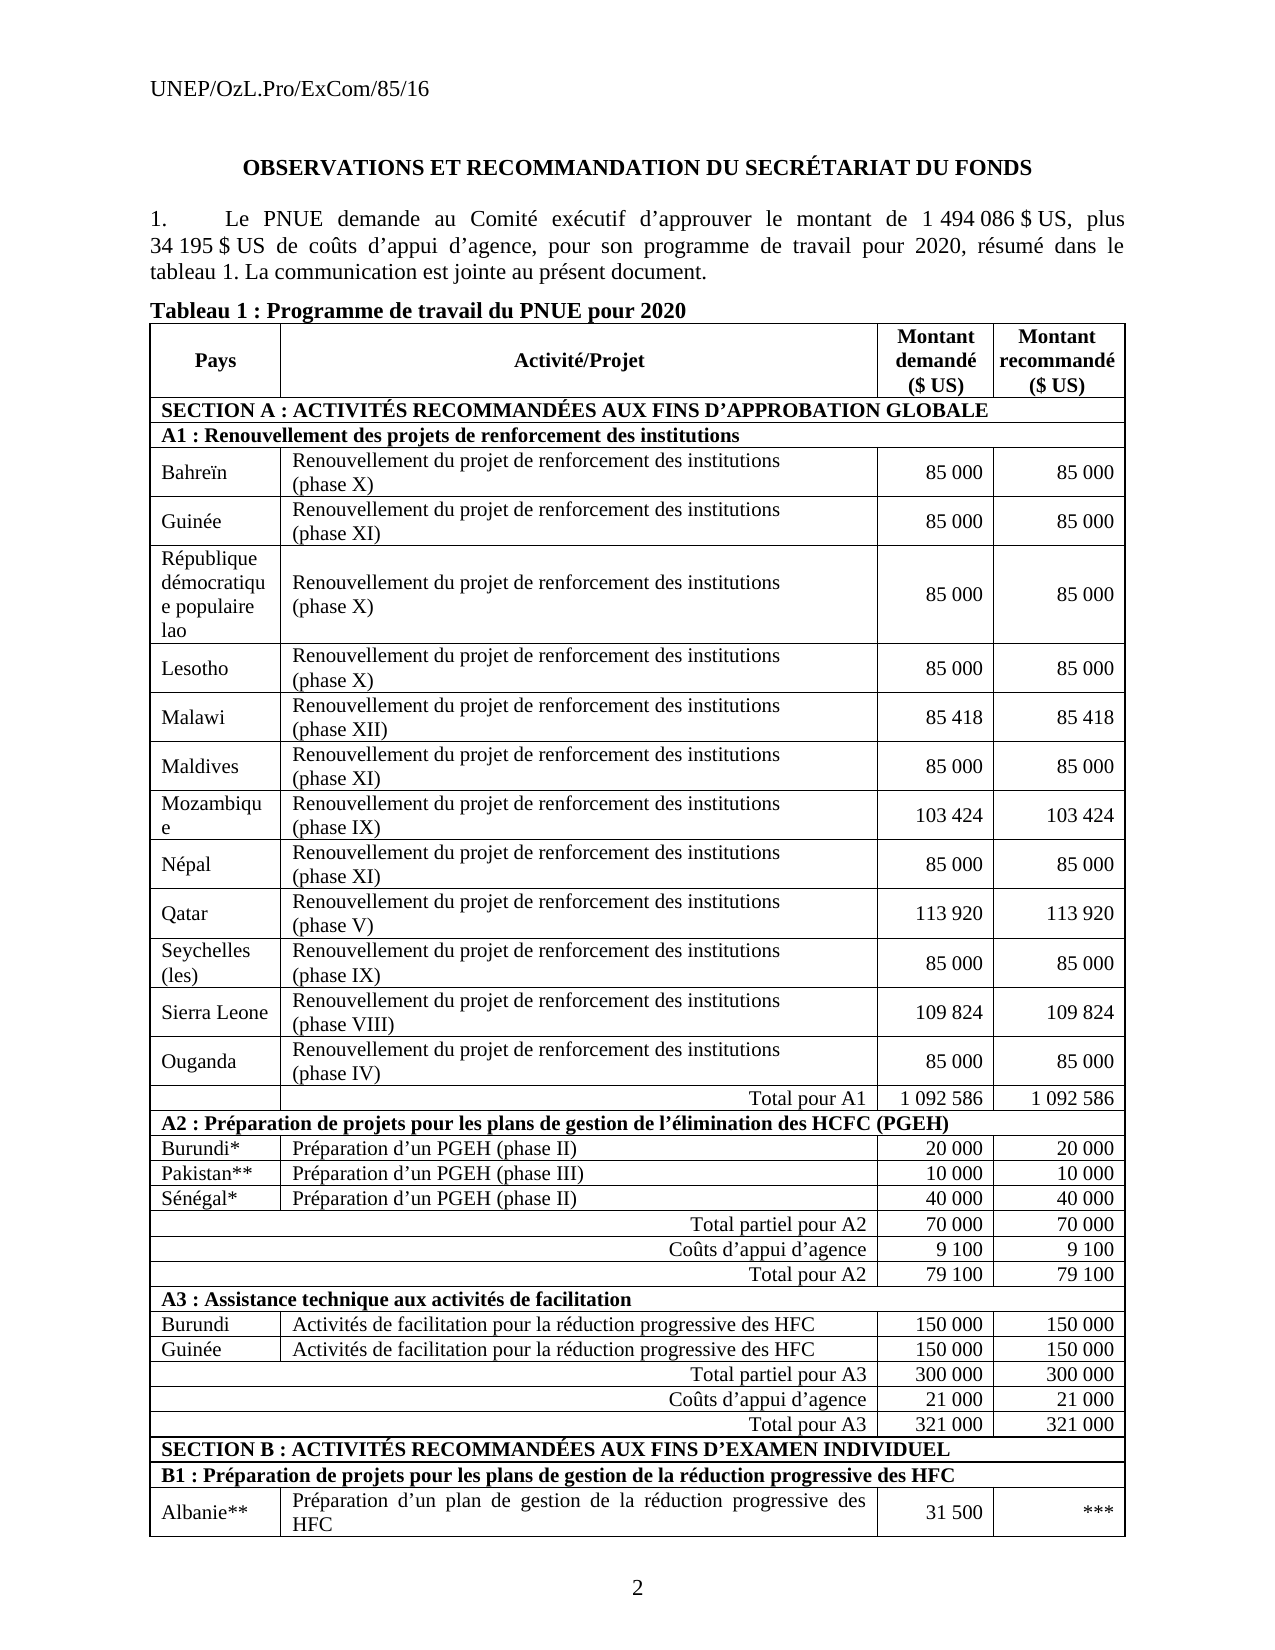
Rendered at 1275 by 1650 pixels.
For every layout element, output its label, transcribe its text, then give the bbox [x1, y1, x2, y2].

table_cell 85 000 [994, 1037, 1124, 1085]
table_cell Coûts d’appui d’agence [151, 1237, 877, 1261]
table_cell Renouvellement du projet de renforcement des institutions (phase X) [281, 644, 877, 692]
table_cell Renouvellement du projet de renforcement des institutions (phase XI) [281, 742, 877, 790]
table_cell 85 418 [878, 693, 993, 741]
subtitle Le PNUE demande au Comité exécutif d’approuver le montant de 1 494 086 $ US, plus 34 195 $ US de coûts d’appui d’agence, pour son programme de travail pour 2020, résumé dans le tableau 1. La communication est jointe au présent document. [150, 205, 1125, 284]
table_cell Activités de facilitation pour la réduction progressive des HFC [281, 1312, 877, 1336]
table_cell 31 500 [878, 1488, 993, 1536]
table_cell 321 000 [878, 1412, 993, 1436]
table_cell Préparation d’un plan de gestion de la réduction progressive des HFC [281, 1488, 877, 1536]
table_cell Maldives [151, 742, 280, 790]
table_cell 79 100 [878, 1262, 993, 1286]
table_cell Total pour A2 [151, 1262, 877, 1286]
table_cell 85 000 [878, 1037, 993, 1085]
table_cell 85 000 [994, 497, 1124, 545]
table_cell 85 000 [994, 546, 1124, 642]
table_cell 300 000 [994, 1362, 1124, 1386]
table_cell Préparation d’un PGEH (phase III) [281, 1161, 877, 1185]
table_cell 113 920 [994, 889, 1124, 937]
table_cell 40 000 [994, 1186, 1124, 1210]
table_cell Renouvellement du projet de renforcement des institutions (phase V) [281, 889, 877, 937]
table_cell Total partiel pour A2 [151, 1211, 877, 1236]
table_cell 113 920 [878, 889, 993, 937]
table_cell 109 824 [878, 988, 993, 1036]
subtitle Tableau 1 : Programme de travail du PNUE pour 2020 [150, 297, 1125, 323]
table_cell 20 000 [878, 1136, 993, 1160]
table_header Montant recommandé ($ US) [994, 324, 1124, 397]
table_cell Coûts d’appui d’agence [151, 1387, 877, 1411]
table_cell Renouvellement du projet de renforcement des institutions (phase IX) [281, 939, 877, 987]
table_cell 10 000 [878, 1161, 993, 1185]
table_cell 1 092 586 [994, 1086, 1124, 1110]
table_cell Guinée [151, 1337, 280, 1361]
table_cell Ouganda [151, 1037, 280, 1085]
table_cell République démocratique populaire lao [151, 546, 280, 642]
table_cell 85 000 [878, 742, 993, 790]
table_cell 85 000 [878, 840, 993, 888]
table_cell Mozambique [151, 791, 280, 839]
table_cell B1 : Préparation de projets pour les plans de gestion de la réduction progressive des HFC [151, 1463, 1124, 1487]
table_header Montant demandé ($ US) [878, 324, 993, 397]
table_cell Total pour A3 [151, 1412, 877, 1436]
table_cell SECTION B : ACTIVITÉS RECOMMANDÉES AUX FINS D’EXAMEN INDIVIDUEL [151, 1438, 1124, 1461]
table_cell 85 418 [994, 693, 1124, 741]
table_cell Renouvellement du projet de renforcement des institutions (phase X) [281, 448, 877, 496]
table_cell Qatar [151, 889, 280, 937]
table_cell 150 000 [878, 1337, 993, 1361]
table_cell 150 000 [994, 1337, 1124, 1361]
table_cell A1 : Renouvellement des projets de renforcement des institutions [151, 423, 1124, 447]
table_cell 300 000 [878, 1362, 993, 1386]
table_cell Malawi [151, 693, 280, 741]
table_cell Népal [151, 840, 280, 888]
table_cell 85 000 [994, 742, 1124, 790]
table_cell 103 424 [878, 791, 993, 839]
table_cell A2 : Préparation de projets pour les plans de gestion de l’élimination des HCFC (PGEH) [151, 1111, 1124, 1135]
table_cell 21 000 [878, 1387, 993, 1411]
table_cell 85 000 [878, 939, 993, 987]
table_cell 85 000 [878, 497, 993, 545]
table_cell Bahreïn [151, 448, 280, 496]
table_cell Guinée [151, 497, 280, 545]
table_cell 9 100 [878, 1237, 993, 1261]
table_cell 85 000 [878, 546, 993, 642]
table_cell *** [994, 1488, 1124, 1536]
table_cell 85 000 [994, 939, 1124, 987]
table_cell Renouvellement du projet de renforcement des institutions (phase X) [281, 546, 877, 642]
table_cell 150 000 [994, 1312, 1124, 1336]
table_cell Burundi* [151, 1136, 280, 1160]
text OBSERVATIONS ET RECOMMANDATION DU SECRÉTARIAT DU FONDS [150, 154, 1125, 180]
table_cell Pakistan** [151, 1161, 280, 1185]
table_cell 70 000 [878, 1211, 993, 1236]
table_cell 85 000 [994, 644, 1124, 692]
table_cell Renouvellement du projet de renforcement des institutions (phase IV) [281, 1037, 877, 1085]
table_cell Renouvellement du projet de renforcement des institutions (phase XII) [281, 693, 877, 741]
table_header Activité/Projet [281, 324, 877, 397]
table_cell Burundi [151, 1312, 280, 1336]
table_cell Préparation d’un PGEH (phase II) [281, 1186, 877, 1210]
table_cell Lesotho [151, 644, 280, 692]
table_cell Préparation d’un PGEH (phase II) [281, 1136, 877, 1160]
table_cell Total pour A1 [281, 1086, 877, 1110]
table_cell Activités de facilitation pour la réduction progressive des HFC [281, 1337, 877, 1361]
table_cell [151, 1086, 280, 1110]
table_cell 9 100 [994, 1237, 1124, 1261]
table_cell 85 000 [994, 448, 1124, 496]
table_cell SECTION A : ACTIVITÉS RECOMMANDÉES AUX FINS D’APPROBATION GLOBALE [151, 398, 1124, 422]
table_cell 79 100 [994, 1262, 1124, 1286]
table_cell 10 000 [994, 1161, 1124, 1185]
table_cell Albanie** [151, 1488, 280, 1536]
table_cell 70 000 [994, 1211, 1124, 1236]
table_cell Total partiel pour A3 [151, 1362, 877, 1386]
table_header Pays [151, 324, 280, 397]
table_cell 85 000 [878, 448, 993, 496]
table_cell 109 824 [994, 988, 1124, 1036]
table_cell 21 000 [994, 1387, 1124, 1411]
table_cell 85 000 [878, 644, 993, 692]
table_cell A3 : Assistance technique aux activités de facilitation [151, 1287, 1124, 1311]
table_cell 150 000 [878, 1312, 993, 1336]
table_cell Renouvellement du projet de renforcement des institutions (phase IX) [281, 791, 877, 839]
table_cell Sierra Leone [151, 988, 280, 1036]
table_cell Seychelles (les) [151, 939, 280, 987]
table_cell Sénégal* [151, 1186, 280, 1210]
table_cell 1 092 586 [878, 1086, 993, 1110]
table_cell 103 424 [994, 791, 1124, 839]
table_cell 20 000 [994, 1136, 1124, 1160]
table_cell Renouvellement du projet de renforcement des institutions (phase XI) [281, 497, 877, 545]
table_cell 85 000 [994, 840, 1124, 888]
table_cell Renouvellement du projet de renforcement des institutions (phase VIII) [281, 988, 877, 1036]
table_cell 321 000 [994, 1412, 1124, 1436]
table_cell 40 000 [878, 1186, 993, 1210]
table_cell Renouvellement du projet de renforcement des institutions (phase XI) [281, 840, 877, 888]
